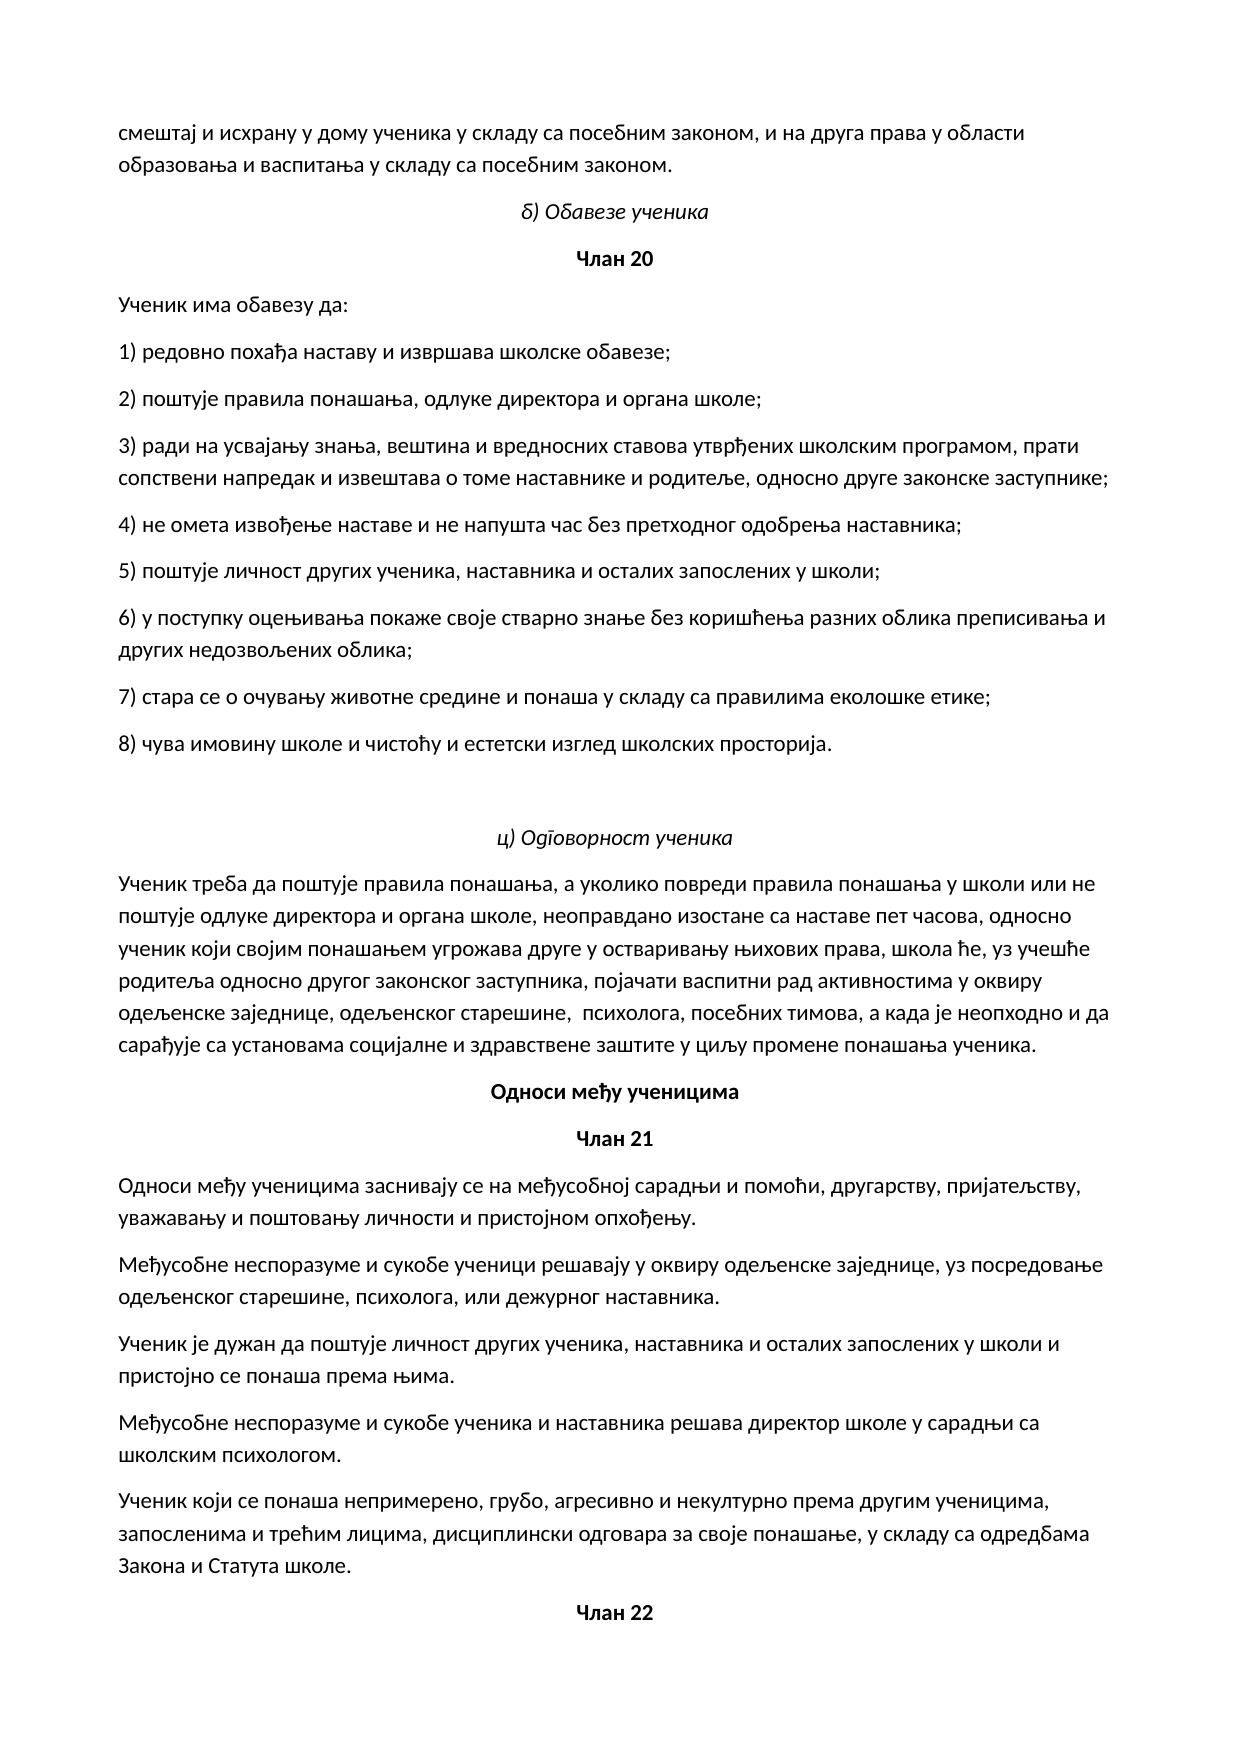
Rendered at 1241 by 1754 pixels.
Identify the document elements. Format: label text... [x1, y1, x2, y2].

text Односи међу ученицима [118, 1077, 1122, 1105]
text Односи међу ученицима заснивају се на међусобној сарадњи и помоћи, другарству, пријатељству, уважавању и поштовању личности и пристојном опхођењу. [118, 1171, 1122, 1231]
text 8) чува имовину школе и чистоћу и естетски изглед школских просторија. [118, 729, 1122, 757]
text 6) у поступку оцењивања покаже своје стварно знање без коришћења разних облика преписивања и других недозвољених облика; [118, 603, 1122, 664]
text 7) стара се о очувању животне средине и понаша у складу са правилима еколошке етике; [118, 682, 1122, 710]
text Члан 22 [118, 1598, 1122, 1626]
text 4) не омета извођење наставе и не напушта час без претходног одобрења наставника; [118, 510, 1122, 538]
text 5) поштује личност других ученика, наставника и осталих запослених у школи; [118, 557, 1122, 585]
text ц) Одговорност ученика [118, 823, 1122, 851]
text Ученик је дужан да поштује личност других ученика, наставника и осталих запослених у школи и пристојно се понаша према њима. [118, 1329, 1122, 1389]
text Међусобне неспоразуме и сукобе ученици решавају у оквиру одељенске заједнице, уз посредовање одељенског старешине, психолога, или дежурног наставника. [118, 1250, 1122, 1310]
text 3) ради на усвајању знања, вештина и вредносних ставова утврђених школским програмом, прати сопствени напредак и извештава о томе наставнике и родитеље, односно друге законске заступнике; [118, 431, 1122, 491]
text Члан 21 [118, 1124, 1122, 1152]
text Међусобне неспоразуме и сукобе ученика и наставника решава директор школе у сарадњи са школским психологом. [118, 1408, 1122, 1468]
text Ученик има обавезу да: [118, 291, 1122, 319]
text Ученик који се понаша непримерено, грубо, агресивно и некултурно према другим ученицима, запосленима и трећим лицима, дисциплински одговара за своје понашање, у складу са одредбама Закона и Статута школе. [118, 1487, 1122, 1579]
text Ученик треба да поштује правила понашања, а уколико повреди правила понашања у школи или не поштује одлуке директора и органа школе, неоправдано изостане са наставе пет часова, односно ученик који својим понашањем угрожава друге у остваривању њихових права, школа ће, уз учешће родитеља односно другог законског заступника, појачати васпитни рад активностима у оквиру одељенске заједнице, одељенског старешине, психолога, посебних тимова, а када је неопходно и да сарађује са установама социјалне и здравствене заштите у циљу промене понашања ученика. [118, 869, 1122, 1058]
text б) Обавезе ученика [118, 197, 1122, 225]
text 1) редовно похађа наставу и извршава школске обавезе; [118, 337, 1122, 365]
text Члан 20 [118, 244, 1122, 272]
text 2) поштује правила понашања, одлуке директора и органа школе; [118, 384, 1122, 412]
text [118, 118, 1122, 178]
